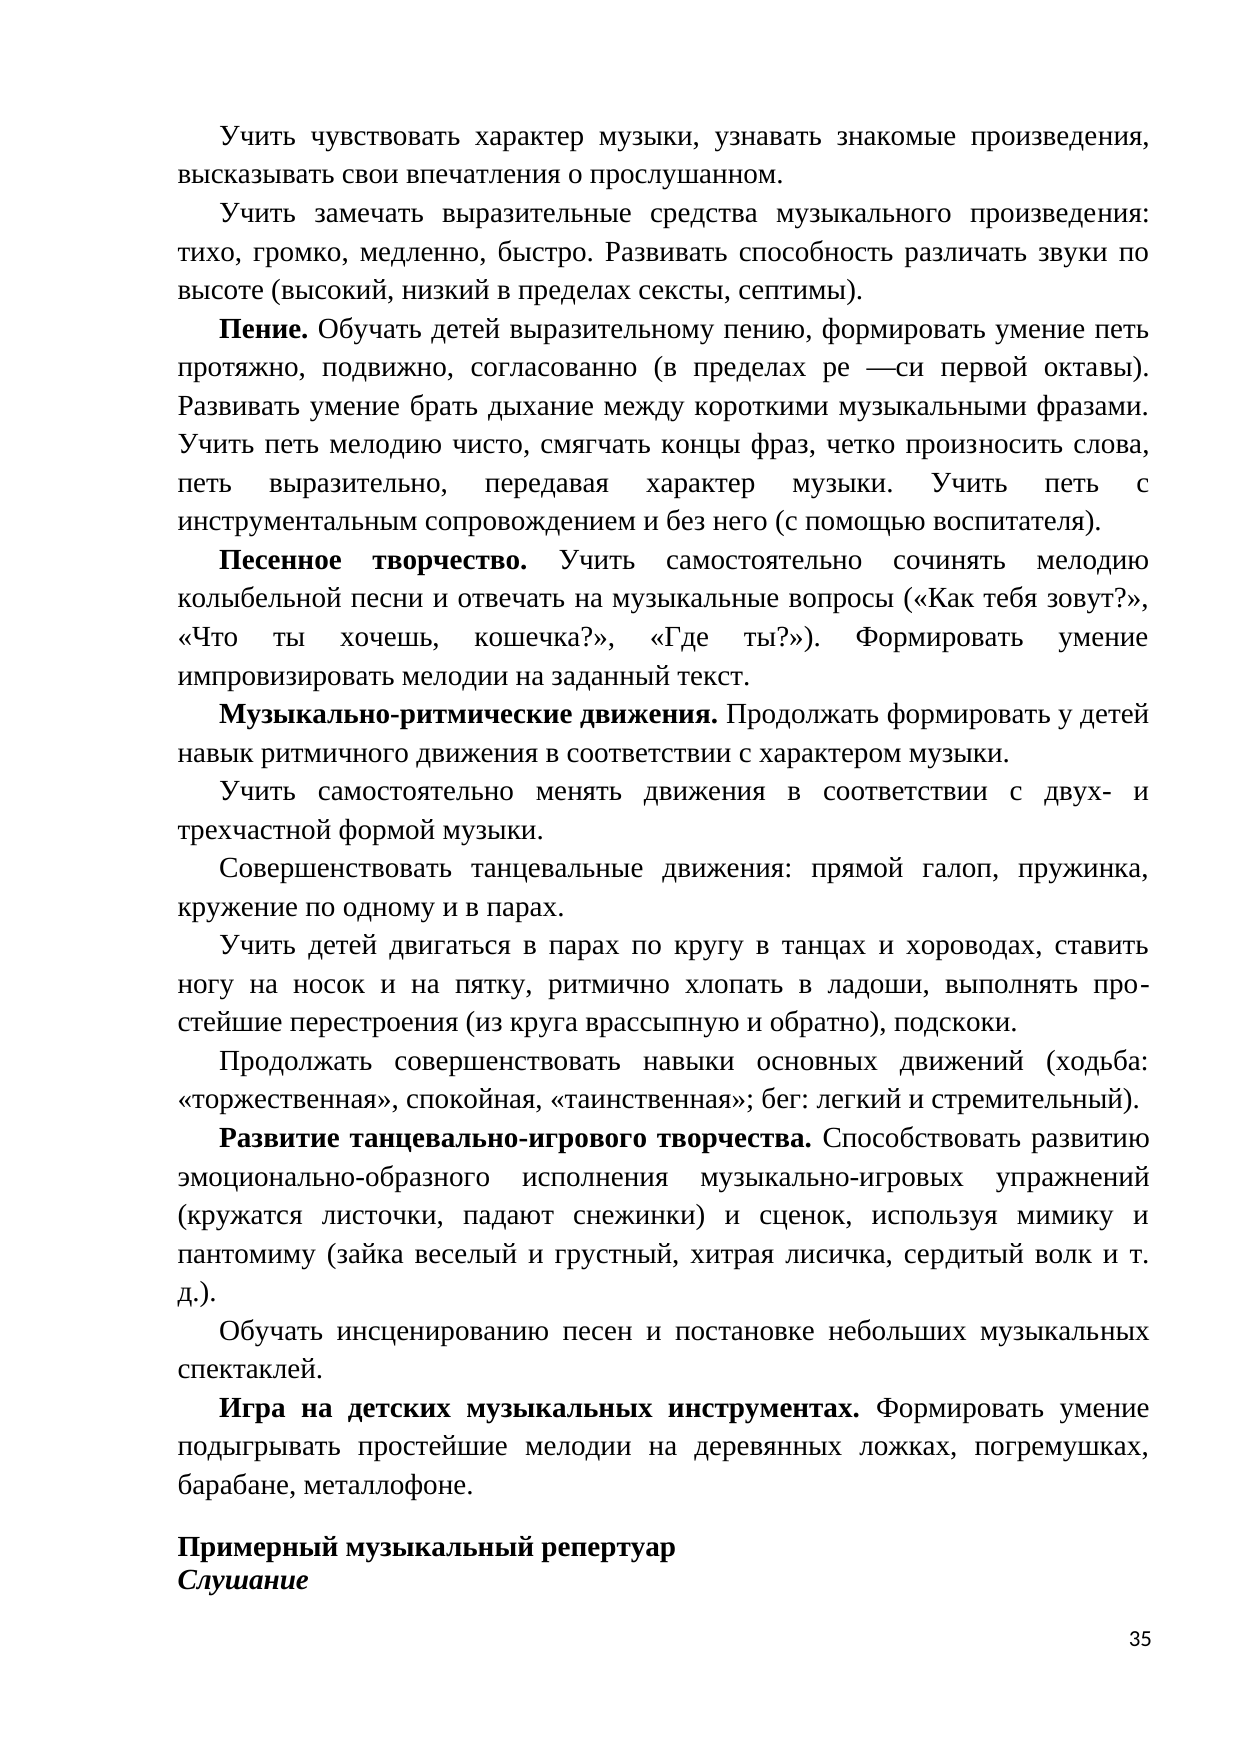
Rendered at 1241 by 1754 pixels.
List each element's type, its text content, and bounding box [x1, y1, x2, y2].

text Обучать инсценированию песен и постановке небольших музыкальных спектаклей. [177, 1313, 1149, 1385]
text Учить чувствовать характер музыки, узнавать знакомые произведения, высказывать свои впечатления о прослушанном. [177, 118, 1149, 190]
text Музыкально-ритмические движения. Продолжать формировать у детей навык ритмичного движения в соответствии с характером музыки. [177, 696, 1149, 768]
text Учить замечать выразительные средства музыкального произведения: тихо, громко, медленно, быстро. Развивать способность различать звуки по высоте (высокий, низкий в пределах сексты, септимы). [177, 195, 1149, 306]
text Слушание [177, 1562, 1152, 1596]
text Примерный музыкальный репертуар [177, 1529, 1152, 1562]
text Совершенствовать танцевальные движения: прямой галоп, пружинка, кружение по одному и в парах. [177, 850, 1149, 922]
text Пение. Обучать детей выразительному пению, формировать умение петь протяжно, подвижно, согласованно (в пределах ре —си первой октавы). Развивать умение брать дыхание между короткими музыкальными фразами. Учить петь мелодию чисто, смягчать концы фраз, четко произносить слова, петь выразительно, передавая характер музыки. Учить петь с инструментальным сопровождением и без него (с помощью воспитателя). [177, 311, 1149, 537]
text Песенное творчество. Учить самостоятельно сочинять мелодию колыбельной песни и отвечать на музыкальные вопросы («Как тебя зовут?», «Что ты хочешь, кошечка?», «Где ты?»). Формировать умение импровизировать мелодии на заданный текст. [177, 542, 1149, 691]
text Учить детей двигаться в парах по кругу в танцах и хороводах, ставить ногу на носок и на пятку, ритмично хлопать в ладоши, выполнять простейшие перестроения (из круга врассыпную и обратно), подскоки. [177, 927, 1149, 1038]
text Продолжать совершенствовать навыки основных движений (ходьба: «торжественная», спокойная, «таинственная»; бег: легкий и стремительный). [177, 1043, 1149, 1115]
text Развитие танцевально-игрового творчества. Способствовать развитию эмоционально-образного исполнения музыкально-игровых упражнений (кружатся листочки, падают снежинки) и сценок, используя мимику и пантомиму (зайка веселый и грустный, хитрая лисичка, сердитый волк и т. д.). [177, 1120, 1149, 1308]
text Игра на детских музыкальных инструментах. Формировать умение подыгрывать простейшие мелодии на деревянных ложках, погремушках, барабане, металлофоне. [177, 1390, 1149, 1501]
text Учить самостоятельно менять движения в соответствии с двух- и трехчастной формой музыки. [177, 773, 1149, 845]
